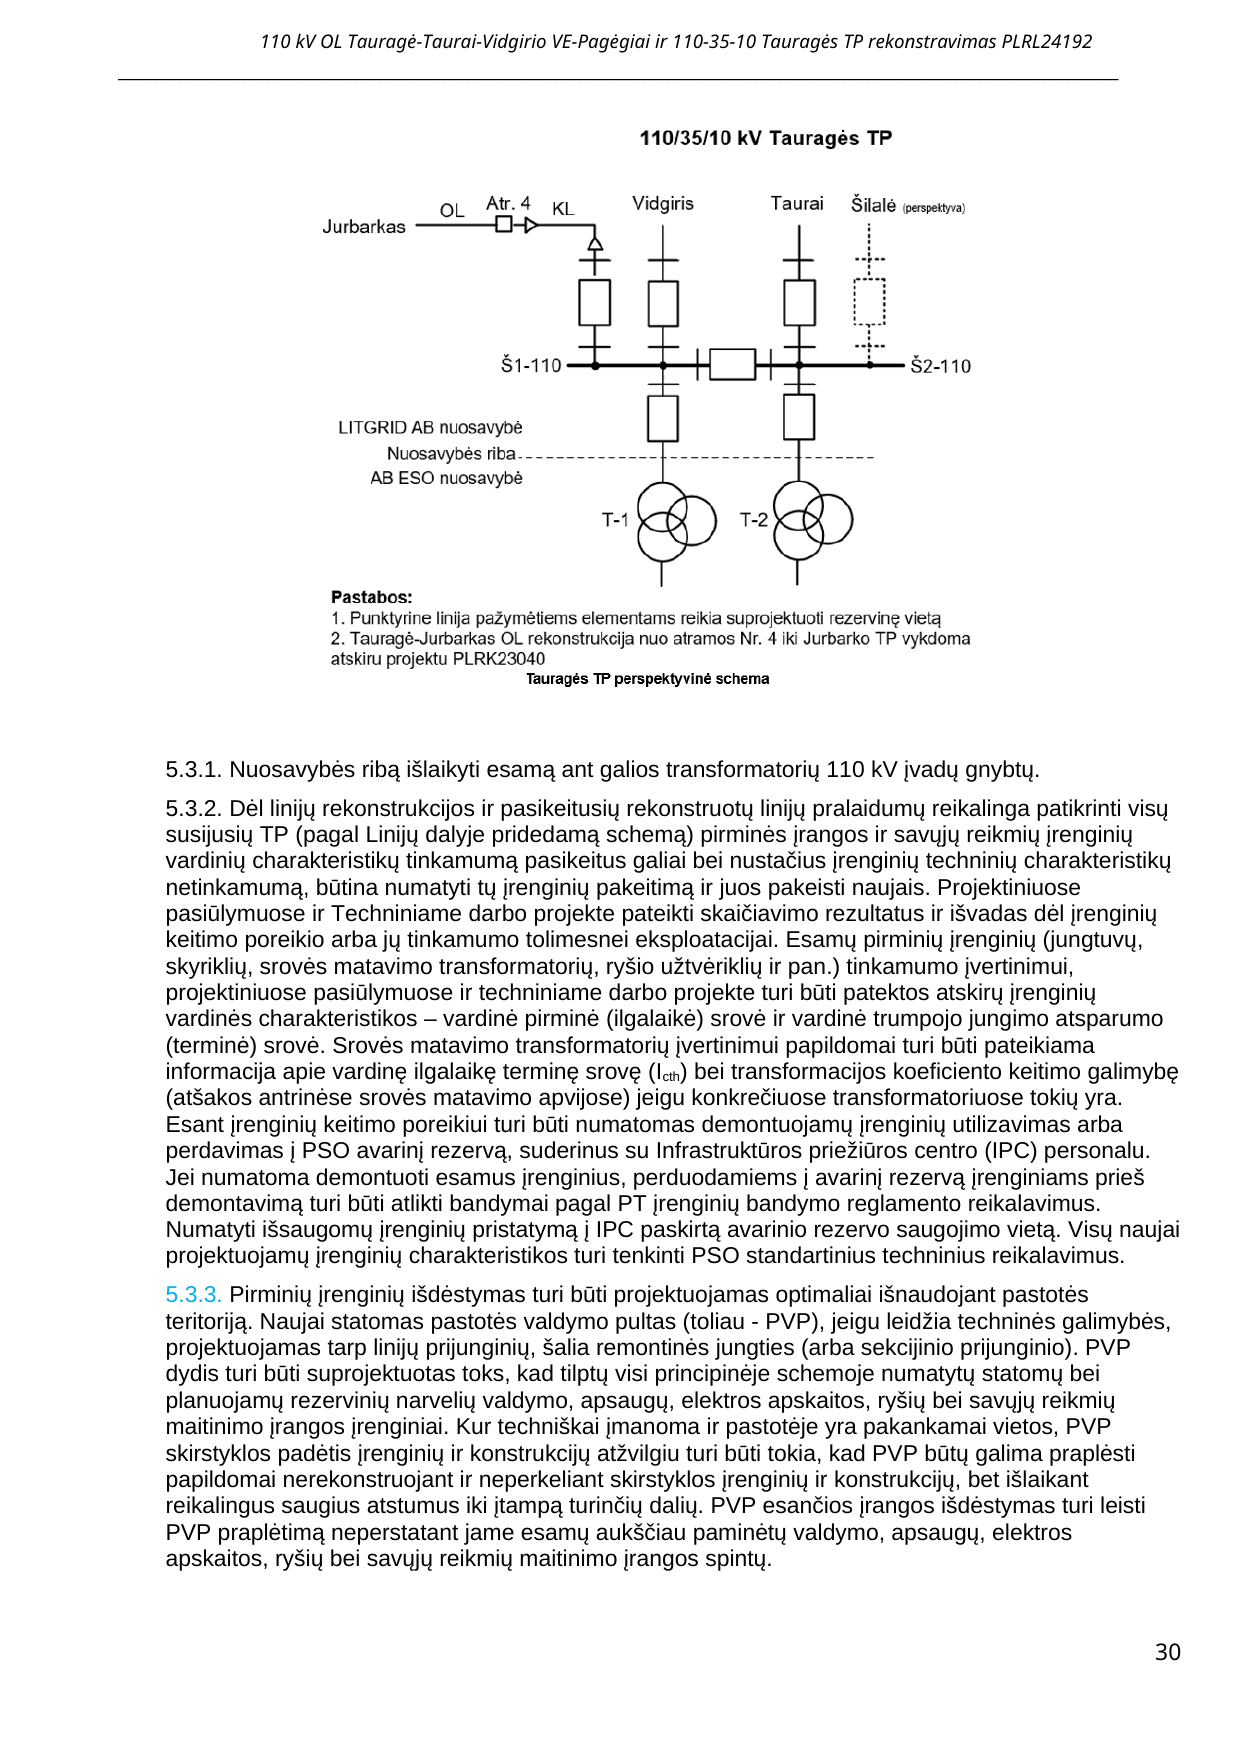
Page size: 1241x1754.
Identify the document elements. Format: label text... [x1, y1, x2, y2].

text Dėl linijų rekonstrukcijos ir pasikeitusių rekonstruotų linijų pralaidumų reikalinga patikrinti visų susijusių TP (pagal Linijų dalyje pridedamą schemą) pirminės įrangos ir savųjų reikmių įrenginių vardinių charakteristikų tinkamumą pasikeitus galiai bei nustačius įrenginių techninių charakteristikų netinkamumą, būtina numatyti tų įrenginių pakeitimą ir juos pakeisti naujais. Projektiniuose pasiūlymuose ir Techniniame darbo projekte pateikti skaičiavimo rezultatus ir išvadas dėl įrenginių keitimo poreikio arba jų tinkamumo tolimesnei eksploatacijai. Esamų pirminių įrenginių (jungtuvų, skyriklių, srovės matavimo transformatorių, ryšio užtvėriklių ir pan.) tinkamumo įvertinimui, projektiniuose pasiūlymuose ir techniniame darbo projekte turi būti patektos atskirų įrenginių vardinės charakteristikos – vardinė pirminė (ilgalaikė) srovė ir vardinė trumpojo jungimo atsparumo (terminė) srovė. Srovės matavimo transformatorių įvertinimui papildomai turi būti pateikiama informacija apie vardinę ilgalaikę terminę srovę (Icth) bei transformacijos koeficiento keitimo galimybę (atšakos antrinėse srovės matavimo apvijose) jeigu konkrečiuose transformatoriuose tokių yra. Esant įrenginių keitimo poreikiui turi būti numatomas demontuojamų įrenginių utilizavimas arba perdavimas į PSO avarinį rezervą, suderinus su Infrastruktūros priežiūros centro (IPC) personalu. Jei numatoma demontuoti esamus įrenginius, perduodamiems į avarinį rezervą įrenginiams prieš demontavimą turi būti atlikti bandymai pagal PT įrenginių bandymo reglamento reikalavimus. Numatyti išsaugomų įrenginių pristatymą į IPC paskirtą avarinio rezervo saugojimo vietą. Visų naujai projektuojamų įrenginių charakteristikos turi tenkinti PSO standartinius techninius reikalavimus. [165, 794, 1181, 1269]
text Pirminių įrenginių išdėstymas turi būti projektuojamas optimaliai išnaudojant pastotės teritoriją. Naujai statomas pastotės valdymo pultas (toliau - PVP), jeigu leidžia techninės galimybės, projektuojamas tarp linijų prijunginių, šalia remontinės jungties (arba sekcijinio prijunginio). PVP dydis turi būti suprojektuotas toks, kad tilptų visi principinėje schemoje numatytų statomų bei planuojamų rezervinių narvelių valdymo, apsaugų, elektros apskaitos, ryšių bei savųjų reikmių maitinimo įrangos įrenginiai. Kur techniškai įmanoma ir pastotėje yra pakankamai vietos, PVP skirstyklos padėtis įrenginių ir konstrukcijų atžvilgiu turi būti tokia, kad PVP būtų galima praplėsti papildomai nerekonstruojant ir neperkeliant skirstyklos įrenginių ir konstrukcijų, bet išlaikant reikalingus saugius atstumus iki įtampą turinčių dalių. PVP esančios įrangos išdėstymas turi leisti PVP praplėtimą neperstatant jame esamų aukščiau paminėtų valdymo, apsaugų, elektros apskaitos, ryšių bei savųjų reikmių maitinimo įrangos spintų. [165, 1281, 1181, 1571]
text Nuosavybės ribą išlaikyti esamą ant galios transformatorių 110 kV įvadų gnybtų. [165, 756, 1181, 782]
picture [323, 118, 977, 700]
